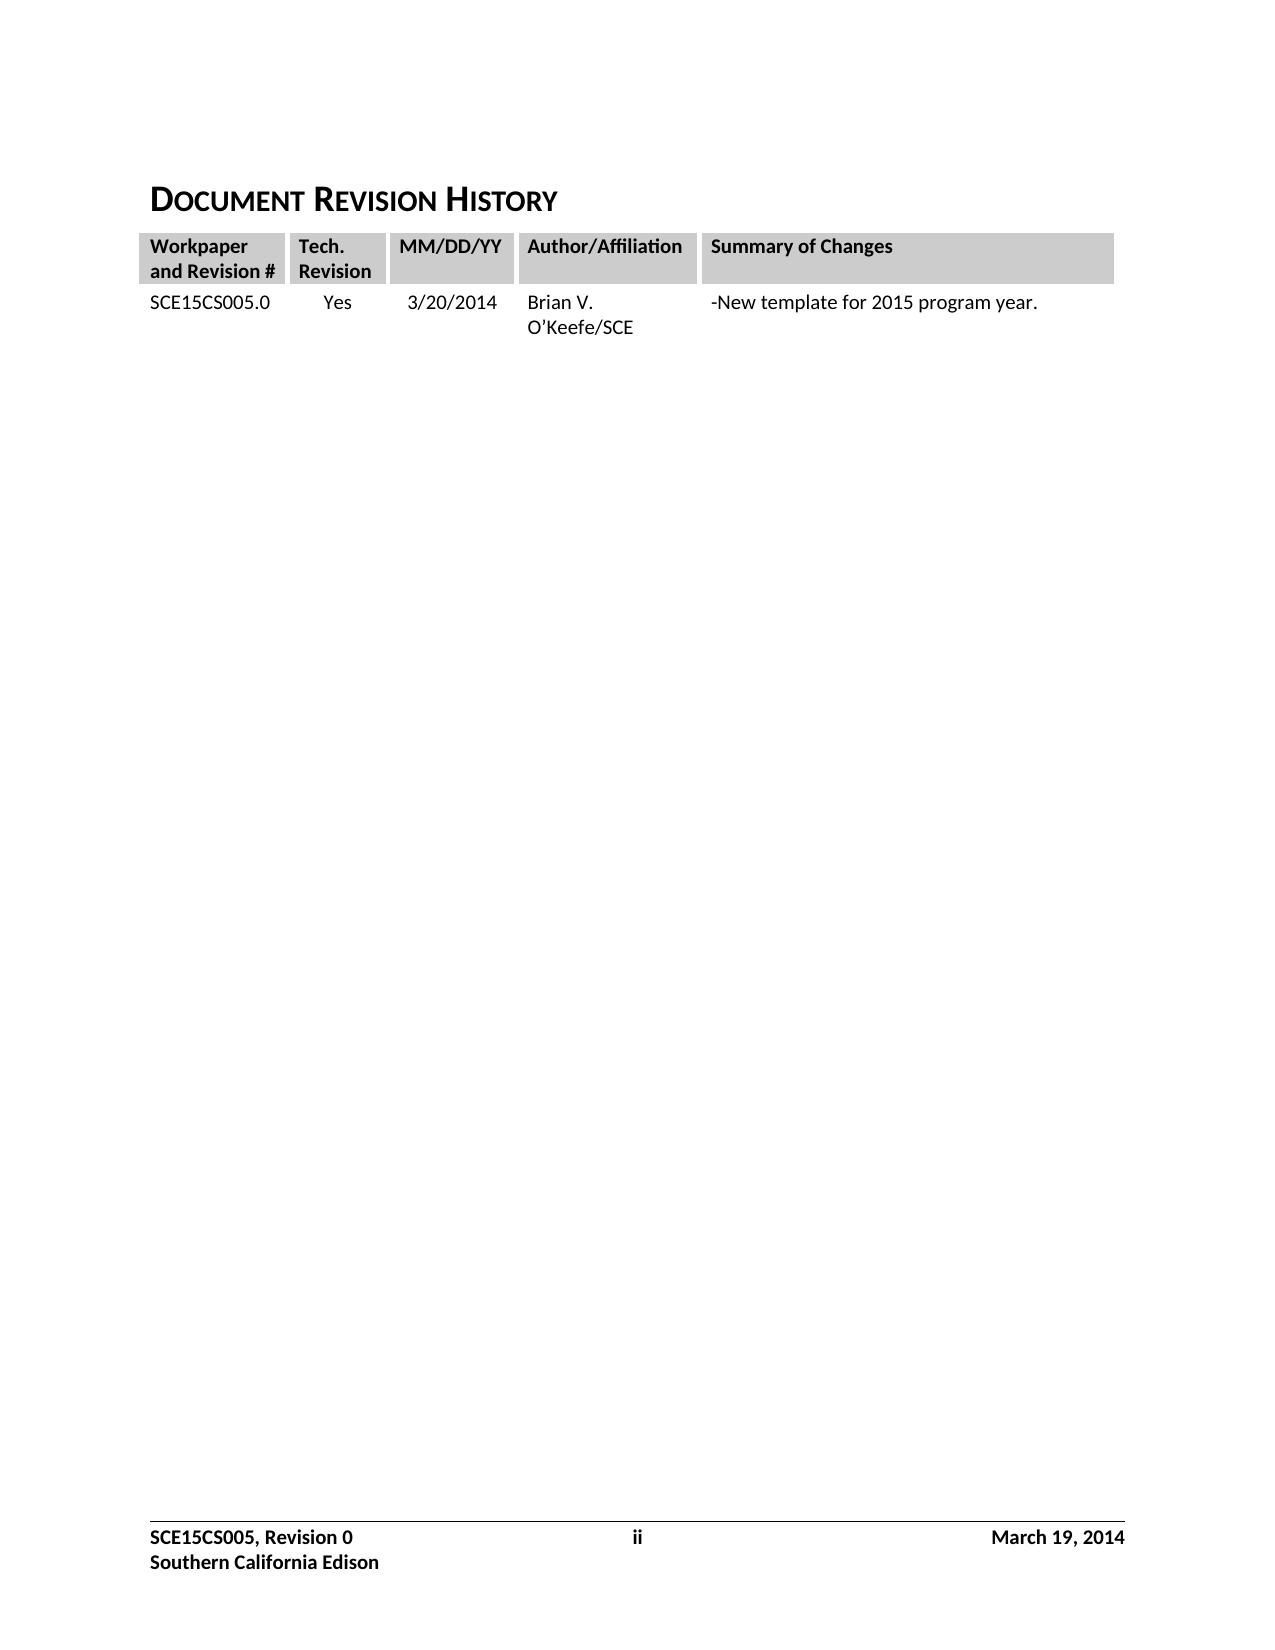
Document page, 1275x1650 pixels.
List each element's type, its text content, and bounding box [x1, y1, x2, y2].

table_cell SCE15CS005.0 [139, 289, 285, 340]
table_cell Yes [290, 289, 386, 340]
table_header Workpaper and Revision # [139, 233, 285, 284]
subtitle Document Revision History [150, 175, 1125, 221]
table_cell -New template for 2015 program year. [702, 289, 1114, 340]
table_header Author/Affiliation [519, 233, 697, 284]
table_cell 3/20/2014 [390, 289, 514, 340]
table_cell Brian V. O’Keefe/SCE [519, 289, 697, 340]
table_header Tech. Revision [290, 233, 386, 284]
table_header Summary of Changes [702, 233, 1114, 284]
table_header MM/DD/YY [390, 233, 514, 284]
